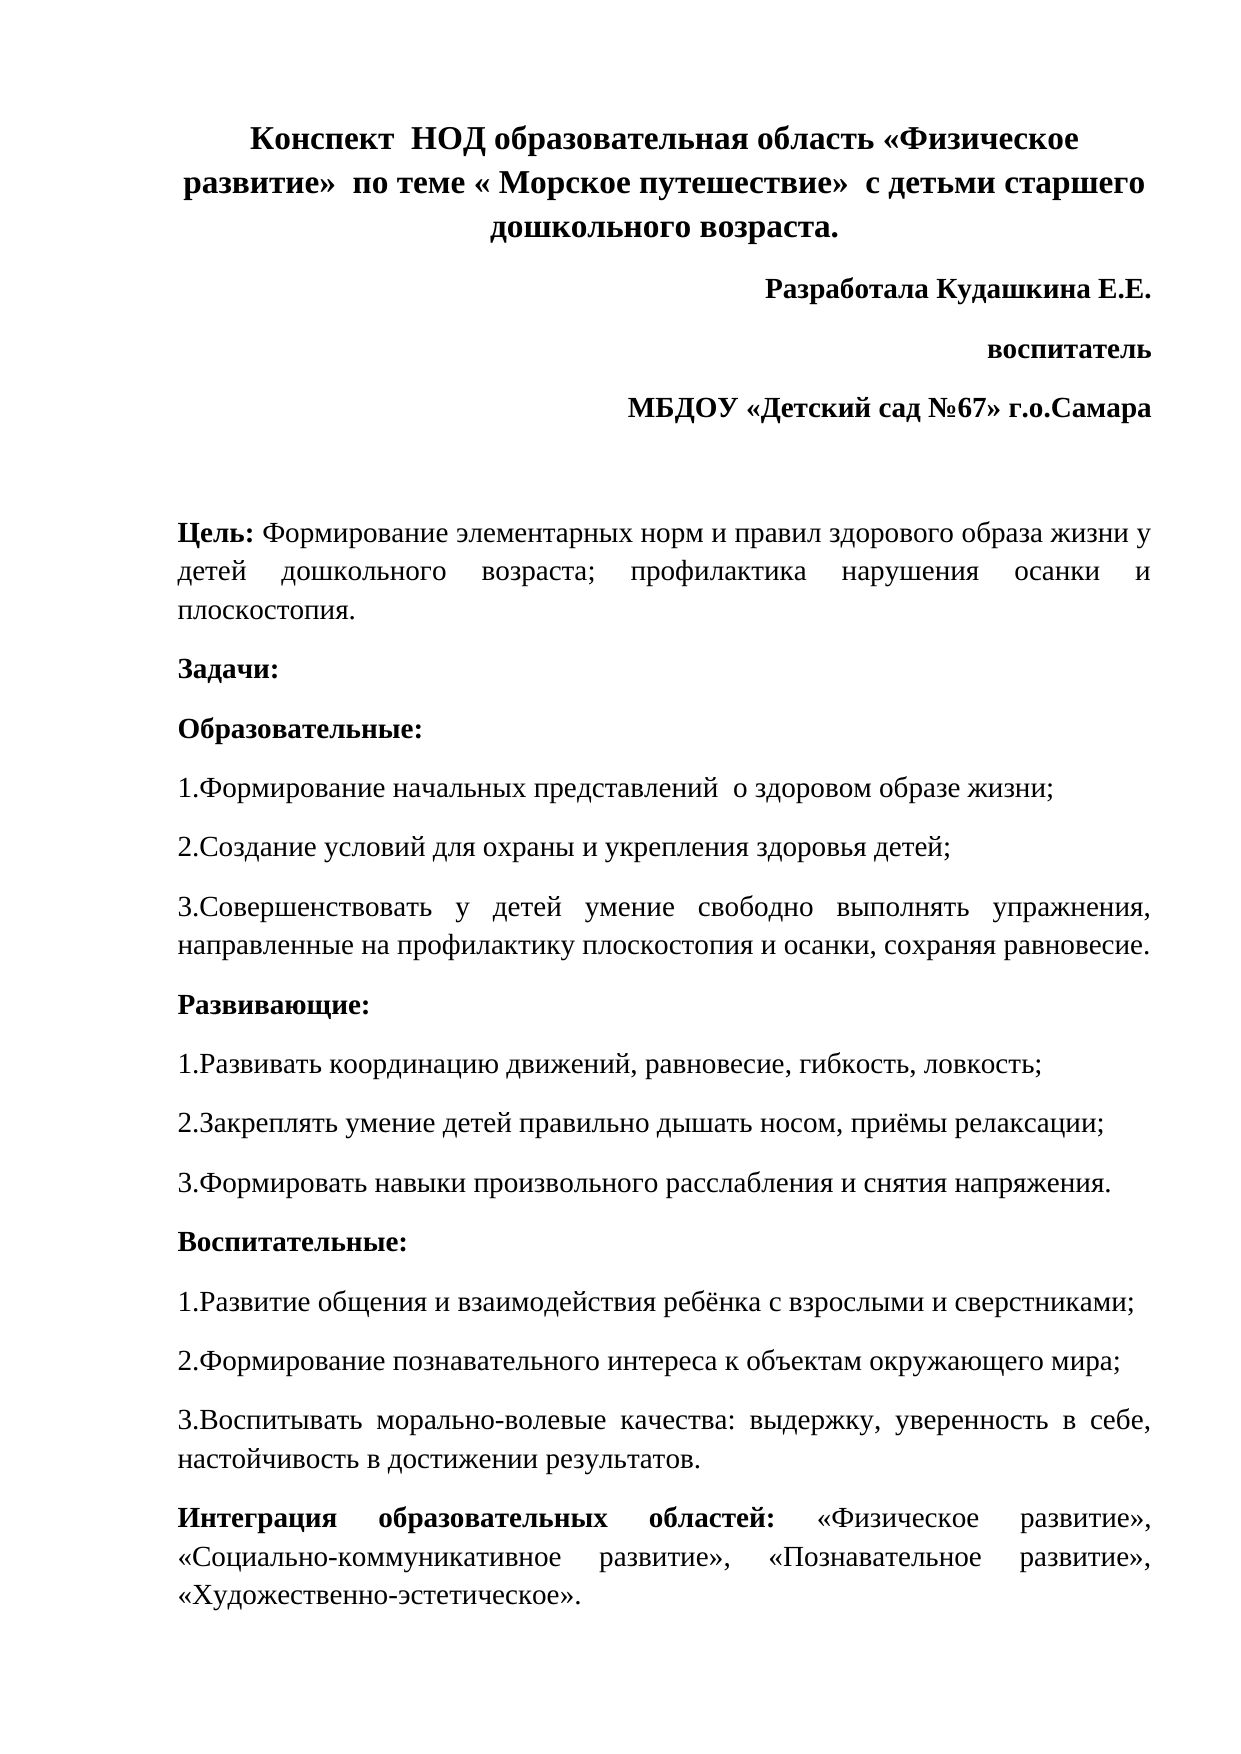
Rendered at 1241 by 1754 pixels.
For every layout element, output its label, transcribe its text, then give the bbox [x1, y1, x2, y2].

text 3.Воспитывать морально-волевые качества: выдержку, уверенность в себе, настойчивость в достижении результатов. [177, 1402, 1152, 1474]
text 2.Формирование познавательного интереса к объектам окружающего мира; [177, 1343, 1152, 1377]
text 2.Создание условий для охраны и укрепления здоровья детей; [177, 829, 1152, 863]
text Разработала Кудашкина Е.Е. [177, 271, 1152, 305]
text 3.Совершенствовать у детей умение свободно выполнять упражнения, направленные на профилактику плоскостопия и осанки, сохраняя равновесие. [177, 889, 1152, 961]
text Интеграция образовательных областей: «Физическое развитие», «Социально-коммуникативное развитие», «Познавательное развитие», «Художественно-эстетическое». [177, 1500, 1152, 1611]
text Образовательные: [177, 711, 1152, 744]
text воспитатель [177, 331, 1152, 365]
text 3.Формировать навыки произвольного расслабления и снятия напряжения. [177, 1165, 1152, 1198]
text Конспект НОД образовательная область «Физическое развитие» по теме « Морское путешествие» с детьми старшего дошкольного возраста. [177, 118, 1152, 244]
text МБДОУ «Детский сад №67» г.о.Самара [177, 391, 1152, 424]
text Развивающие: [177, 987, 1152, 1020]
text 1.Развитие общения и взаимодействия ребёнка с взрослыми и сверстниками; [177, 1284, 1152, 1317]
text 2.Закреплять умение детей правильно дышать носом, приёмы релаксации; [177, 1106, 1152, 1139]
text Задачи: [177, 651, 1152, 685]
text Воспитательные: [177, 1224, 1152, 1258]
text Цель: Формирование элементарных норм и правил здорового образа жизни у детей дошкольного возраста; профилактика нарушения осанки и плоскостопия. [177, 515, 1152, 626]
text 1.Развивать координацию движений, равновесие, гибкость, ловкость; [177, 1046, 1152, 1080]
text 1.Формирование начальных представлений о здоровом образе жизни; [177, 770, 1152, 804]
